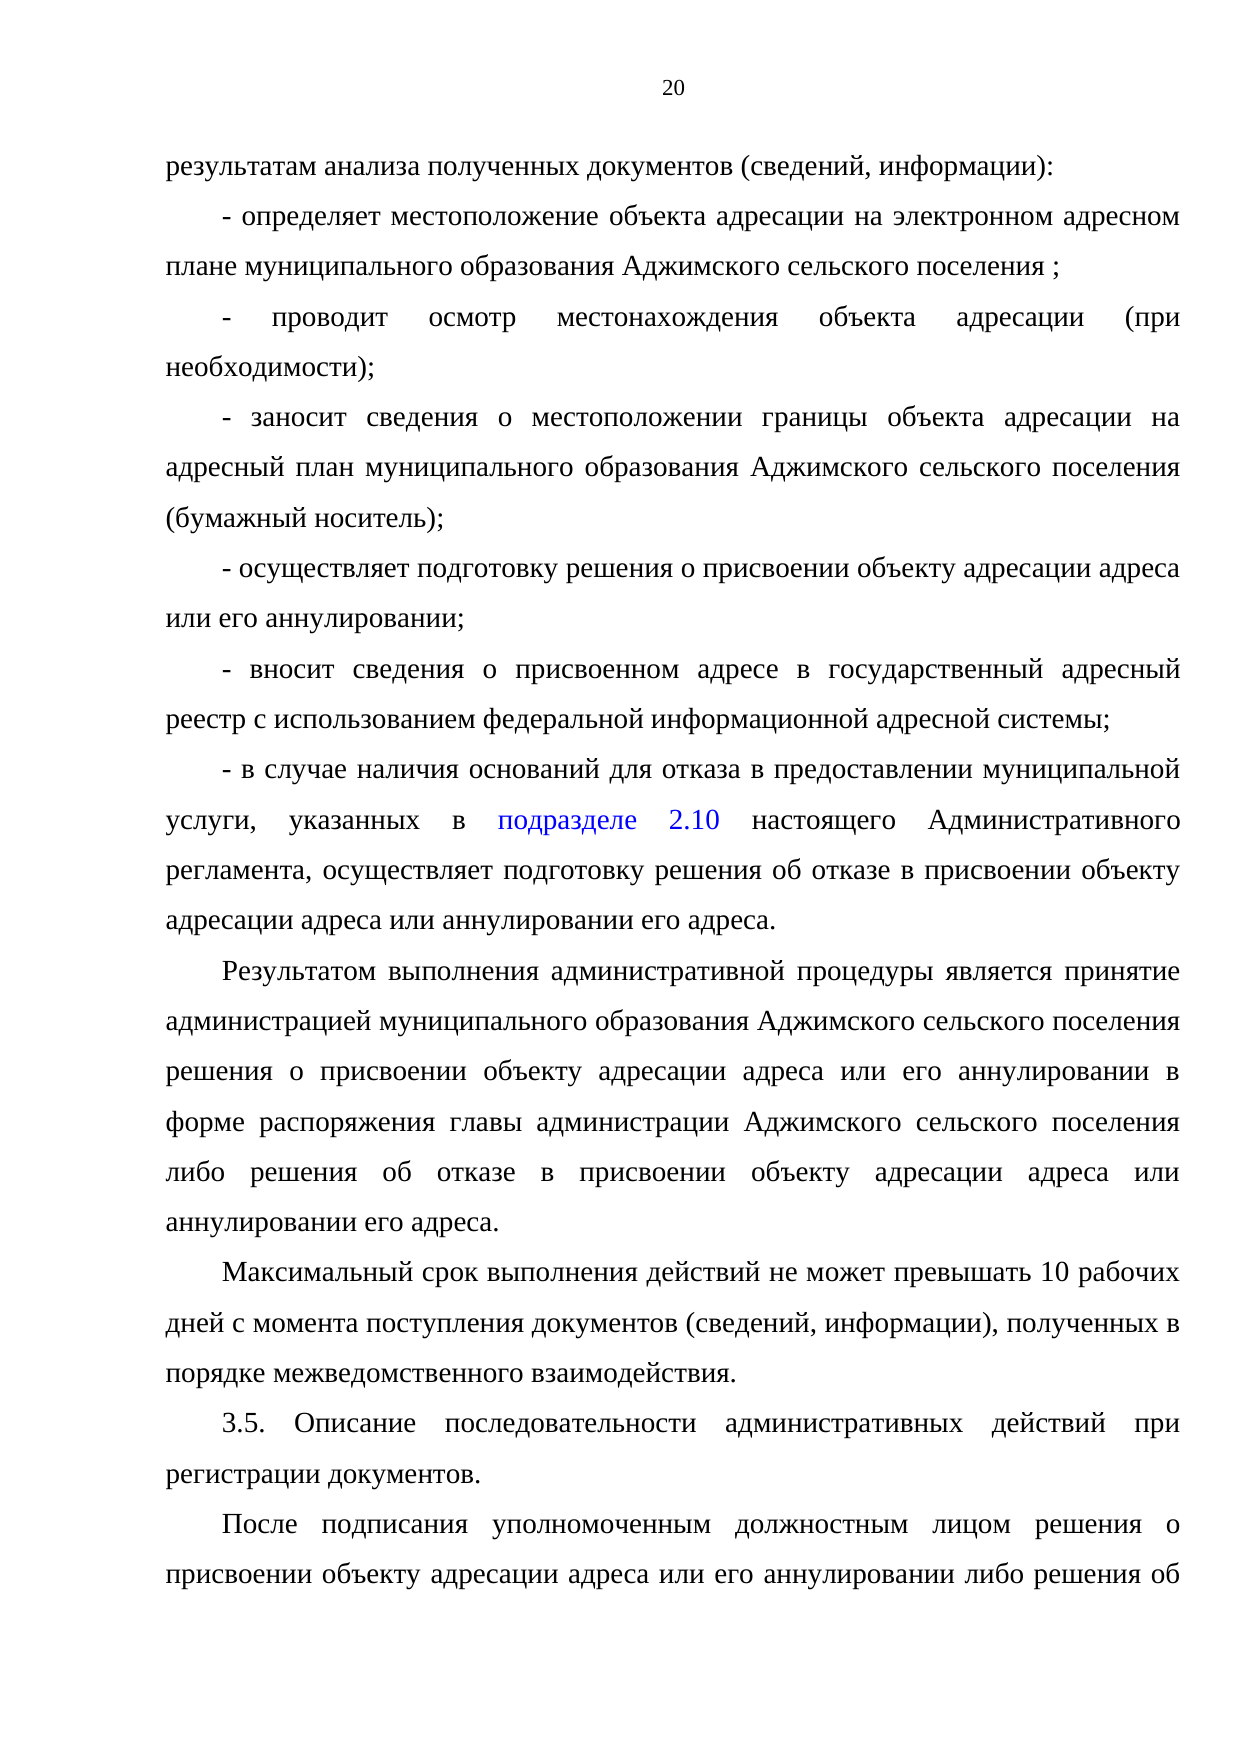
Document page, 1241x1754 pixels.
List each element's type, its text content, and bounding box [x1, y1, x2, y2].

text Максимальный срок выполнения действий не может превышать 10 рабочих дней с момента поступления документов (сведений, информации), полученных в порядке межведомственного взаимодействия. [165, 1254, 1181, 1389]
text - определяет местоположение объекта адресации на электронном адресном плане муниципального образования Аджимского сельского поселения ; [165, 198, 1181, 282]
text - осуществляет подготовку решения о присвоении объекту адресации адреса или его аннулировании; [165, 550, 1181, 634]
text - проводит осмотр местонахождения объекта адресации (при необходимости); [165, 299, 1181, 382]
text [165, 1506, 1181, 1590]
text - вносит сведения о присвоенном адресе в государственный адресный реестр с использованием федеральной информационной адресной системы; [165, 651, 1181, 735]
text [165, 148, 1181, 181]
text 3.5. Описание последовательности административных действий при регистрации документов. [165, 1406, 1181, 1489]
text Результатом выполнения административной процедуры является принятие администрацией муниципального образования Аджимского сельского поселения решения о присвоении объекту адресации адреса или его аннулировании в форме распоряжения главы администрации Аджимского сельского поселения либо решения об отказе в присвоении объекту адресации адреса или аннулировании его адреса. [165, 953, 1181, 1238]
text - заносит сведения о местоположении границы объекта адресации на адресный план муниципального образования Аджимского сельского поселения (бумажный носитель); [165, 399, 1181, 533]
text - в случае наличия оснований для отказа в предоставлении муниципальной услуги, указанных в подразделе 2.10 настоящего Административного регламента, осуществляет подготовку решения об отказе в присвоении объекту адресации адреса или аннулировании его адреса. [165, 751, 1181, 936]
